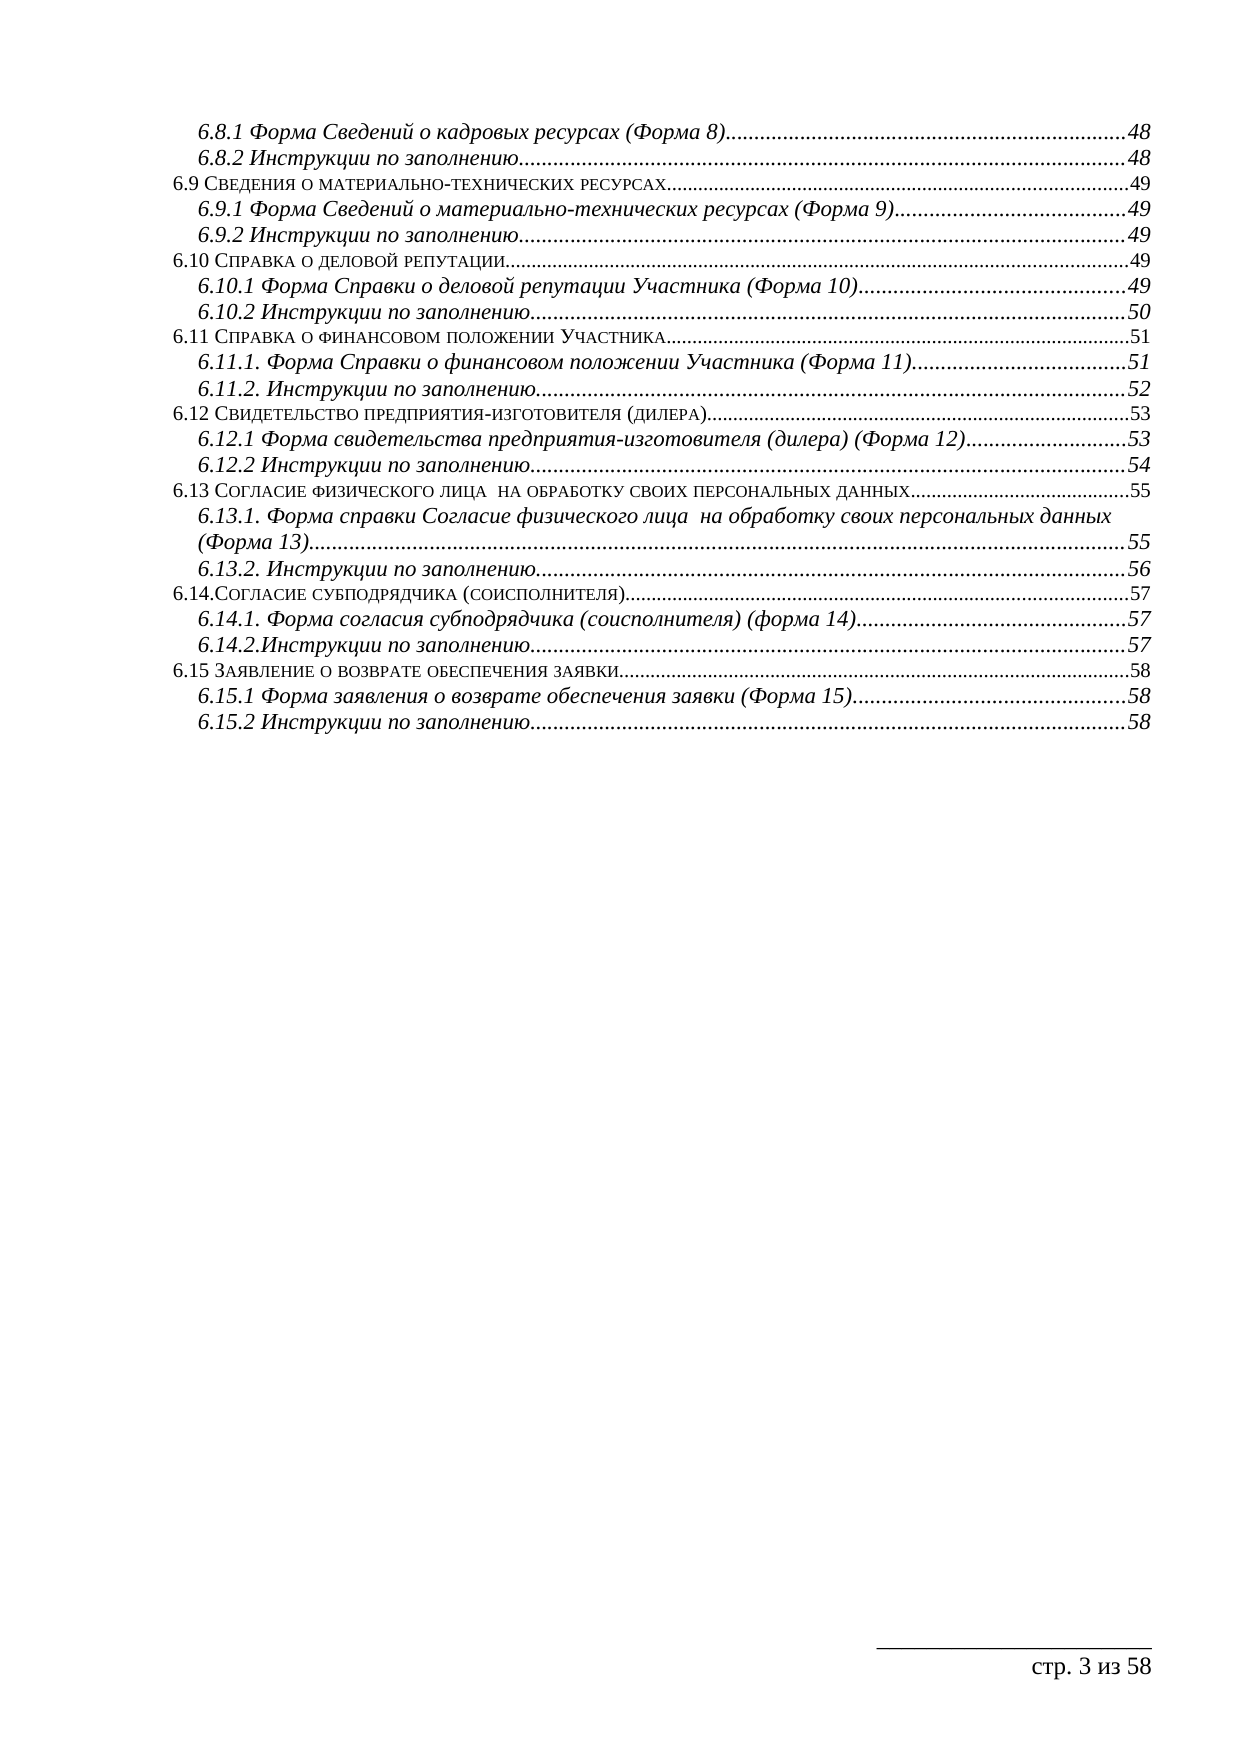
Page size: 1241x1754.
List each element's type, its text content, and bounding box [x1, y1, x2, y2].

text 6.13 Согласие физического лица на обработку своих персональных данных. 55 [173, 478, 1152, 502]
text 6.12.1 Форма свидетельства предприятия-изготовителя (дилера) (Форма 12) 53 [198, 425, 1152, 452]
text 6.11.2. Инструкции по заполнению. 52 [198, 375, 1152, 401]
text 6.15 Заявление о возврате обеспечения заявки 58 [173, 658, 1152, 682]
text 6.11.1. Форма Справки о финансовом положении Участника (Форма 11). 51 [198, 348, 1152, 375]
text 6.12.2 Инструкции по заполнению 54 [198, 452, 1152, 478]
text 6.15.1 Форма заявления о возврате обеспечения заявки (Форма 15) 58 [198, 682, 1152, 708]
text 6.10 Справка о деловой репутации 49 [173, 248, 1152, 272]
text 6.10.2 Инструкции по заполнению 50 [198, 298, 1152, 324]
text 6.8.1 Форма Сведений о кадровых ресурсах (Форма 8) 48 [198, 118, 1152, 144]
text 6.14.1. Форма согласия субподрядчика (соисполнителя) (форма 14) 57 [198, 605, 1152, 631]
text 6.14.Согласие субподрядчика (соисполнителя) 57 [173, 581, 1152, 605]
text 6.9.1 Форма Сведений о материально-технических ресурсах (Форма 9) 49 [198, 195, 1152, 221]
text 6.10.1 Форма Справки о деловой репутации Участника (Форма 10) 49 [198, 272, 1152, 298]
text 6.13.2. Инструкции по заполнению. 56 [198, 555, 1152, 581]
text 6.14.2.Инструкции по заполнению 57 [198, 631, 1152, 658]
text 6.9.2 Инструкции по заполнению 49 [198, 221, 1152, 248]
text 6.12 Свидетельство предприятия-изготовителя (дилера) 53 [173, 401, 1152, 425]
text 6.15.2 Инструкции по заполнению 58 [198, 708, 1152, 734]
text 6.9 Сведения о материально-технических ресурсах 49 [173, 171, 1152, 195]
text 6.8.2 Инструкции по заполнению 48 [198, 144, 1152, 171]
text 6.11 Справка о финансовом положении Участника. 51 [173, 324, 1152, 348]
text 6.13.1. Форма справки Согласие физического лица на обработку своих персональных данных (Форма 13). 55 [198, 502, 1152, 555]
